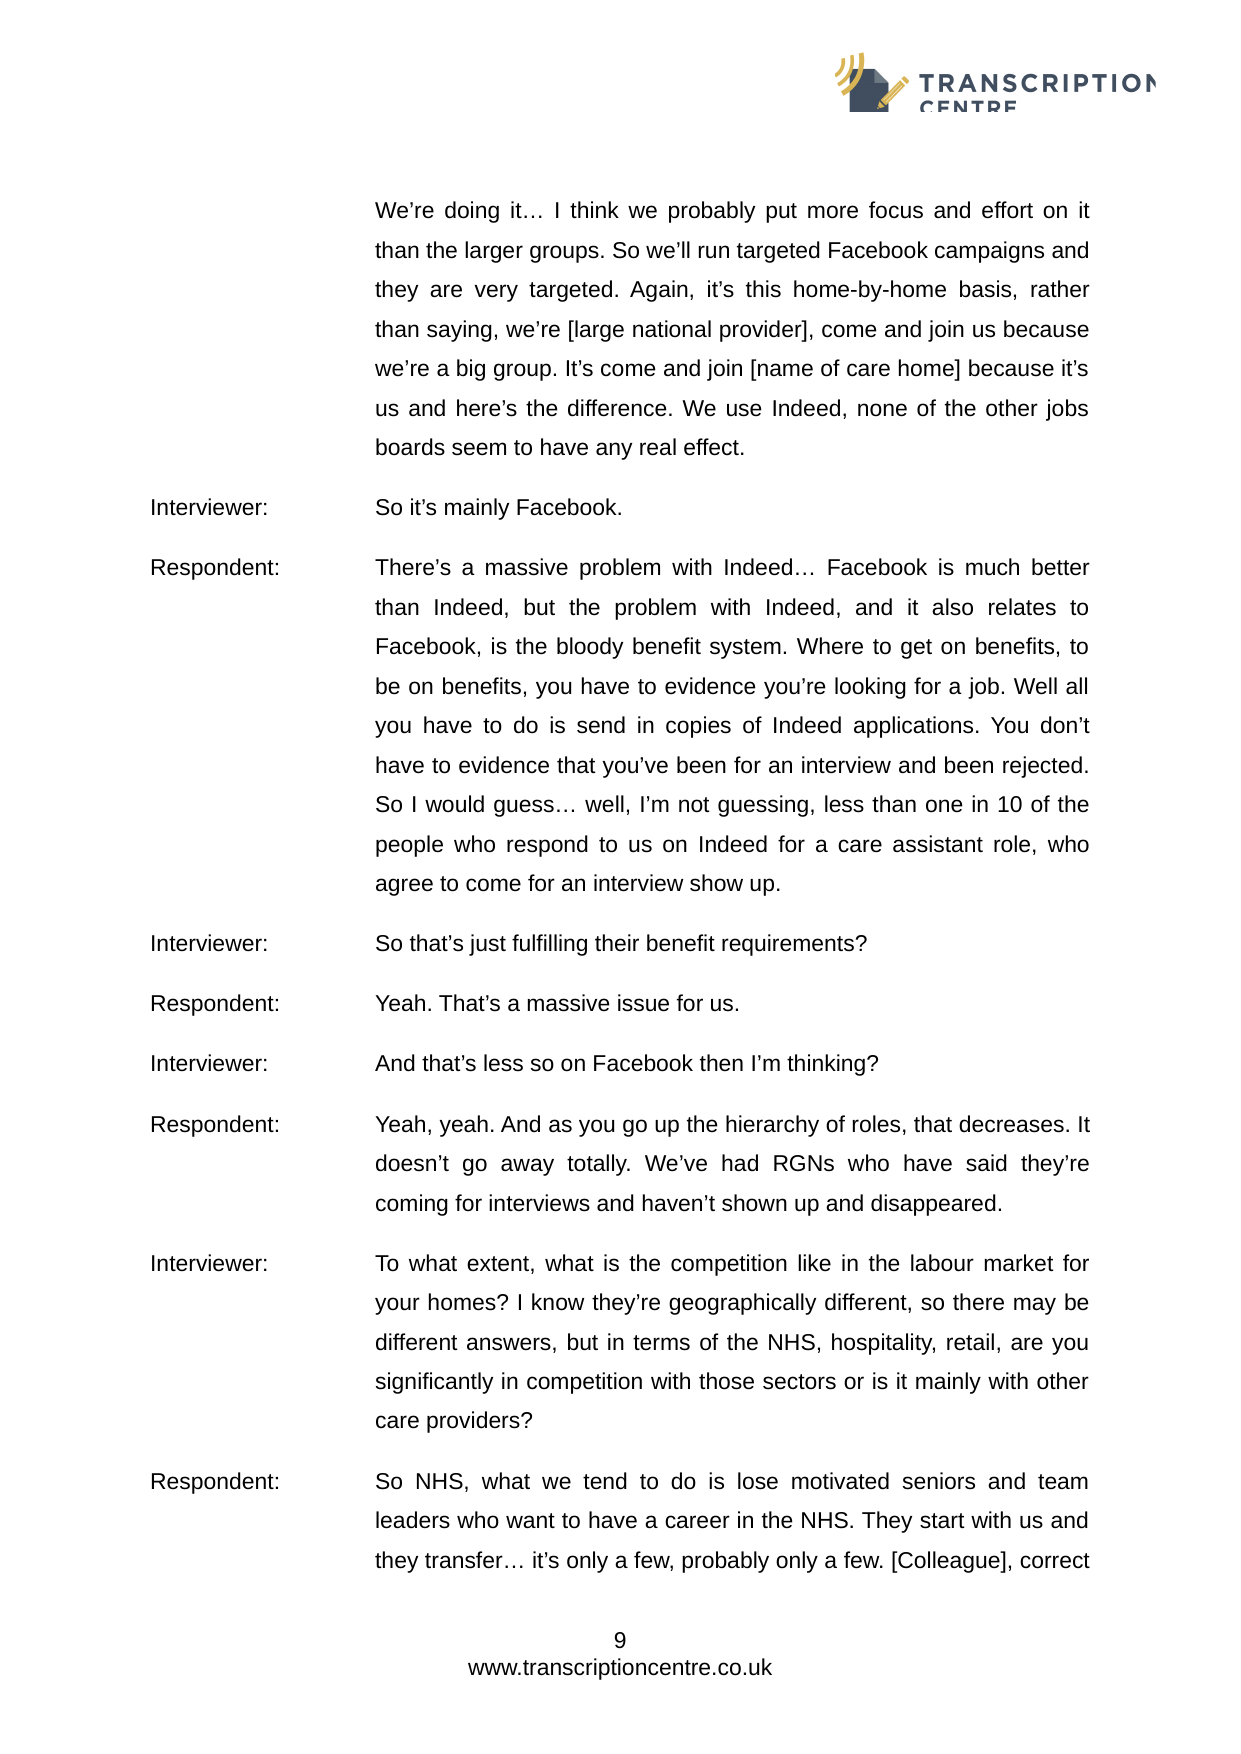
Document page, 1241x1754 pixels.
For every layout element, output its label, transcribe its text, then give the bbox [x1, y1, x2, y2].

text Respondent: Yeah. That’s a massive issue for us. [150, 990, 1090, 1017]
text Interviewer: And that’s less so on Facebook then I’m thinking? [150, 1050, 1090, 1077]
text Respondent: Yeah, yeah. And as you go up the hierarchy of roles, that decreases. It doesn’t go away totally. We’ve had RGNs who have said they’re coming for interviews and haven’t shown up and disappeared. [150, 1111, 1090, 1216]
picture [834, 52, 1156, 112]
text Interviewer: To what extent, what is the competition like in the labour market for your homes? I know they’re geographically different, so there may be different answers, but in terms of the NHS, hospitality, retail, are you significantly in competition with those sectors or is it mainly with other care providers? [150, 1249, 1090, 1434]
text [150, 1468, 1090, 1573]
text Respondent: There’s a massive problem with Indeed… Facebook is much better than Indeed, but the problem with Indeed, and it also relates to Facebook, is the bloody benefit system. Where to get on benefits, to be on benefits, you have to evidence you’re looking for a job. Well all you have to do is send in copies of Indeed applications. You don’t have to evidence that you’ve been for an interview and been rejected. So I would guess… well, I’m not guessing, less than one in 10 of the people who respond to us on Indeed for a care assistant role, who agree to come for an interview show up. [150, 554, 1090, 896]
text We’re doing it… I think we probably put more focus and effort on it than the larger groups. So we’ll run targeted Facebook campaigns and they are very targeted. Again, it’s this home-by-home basis, rather than saying, we’re [large national provider], come and join us because we’re a big group. It’s come and join [name of care home] because it’s us and here’s the difference. We use Indeed, none of the other jobs boards seem to have any real effect. [150, 197, 1090, 460]
text Interviewer: So it’s mainly Facebook. [150, 494, 1090, 521]
text Interviewer: So that’s just fulfilling their benefit requirements? [150, 930, 1090, 957]
